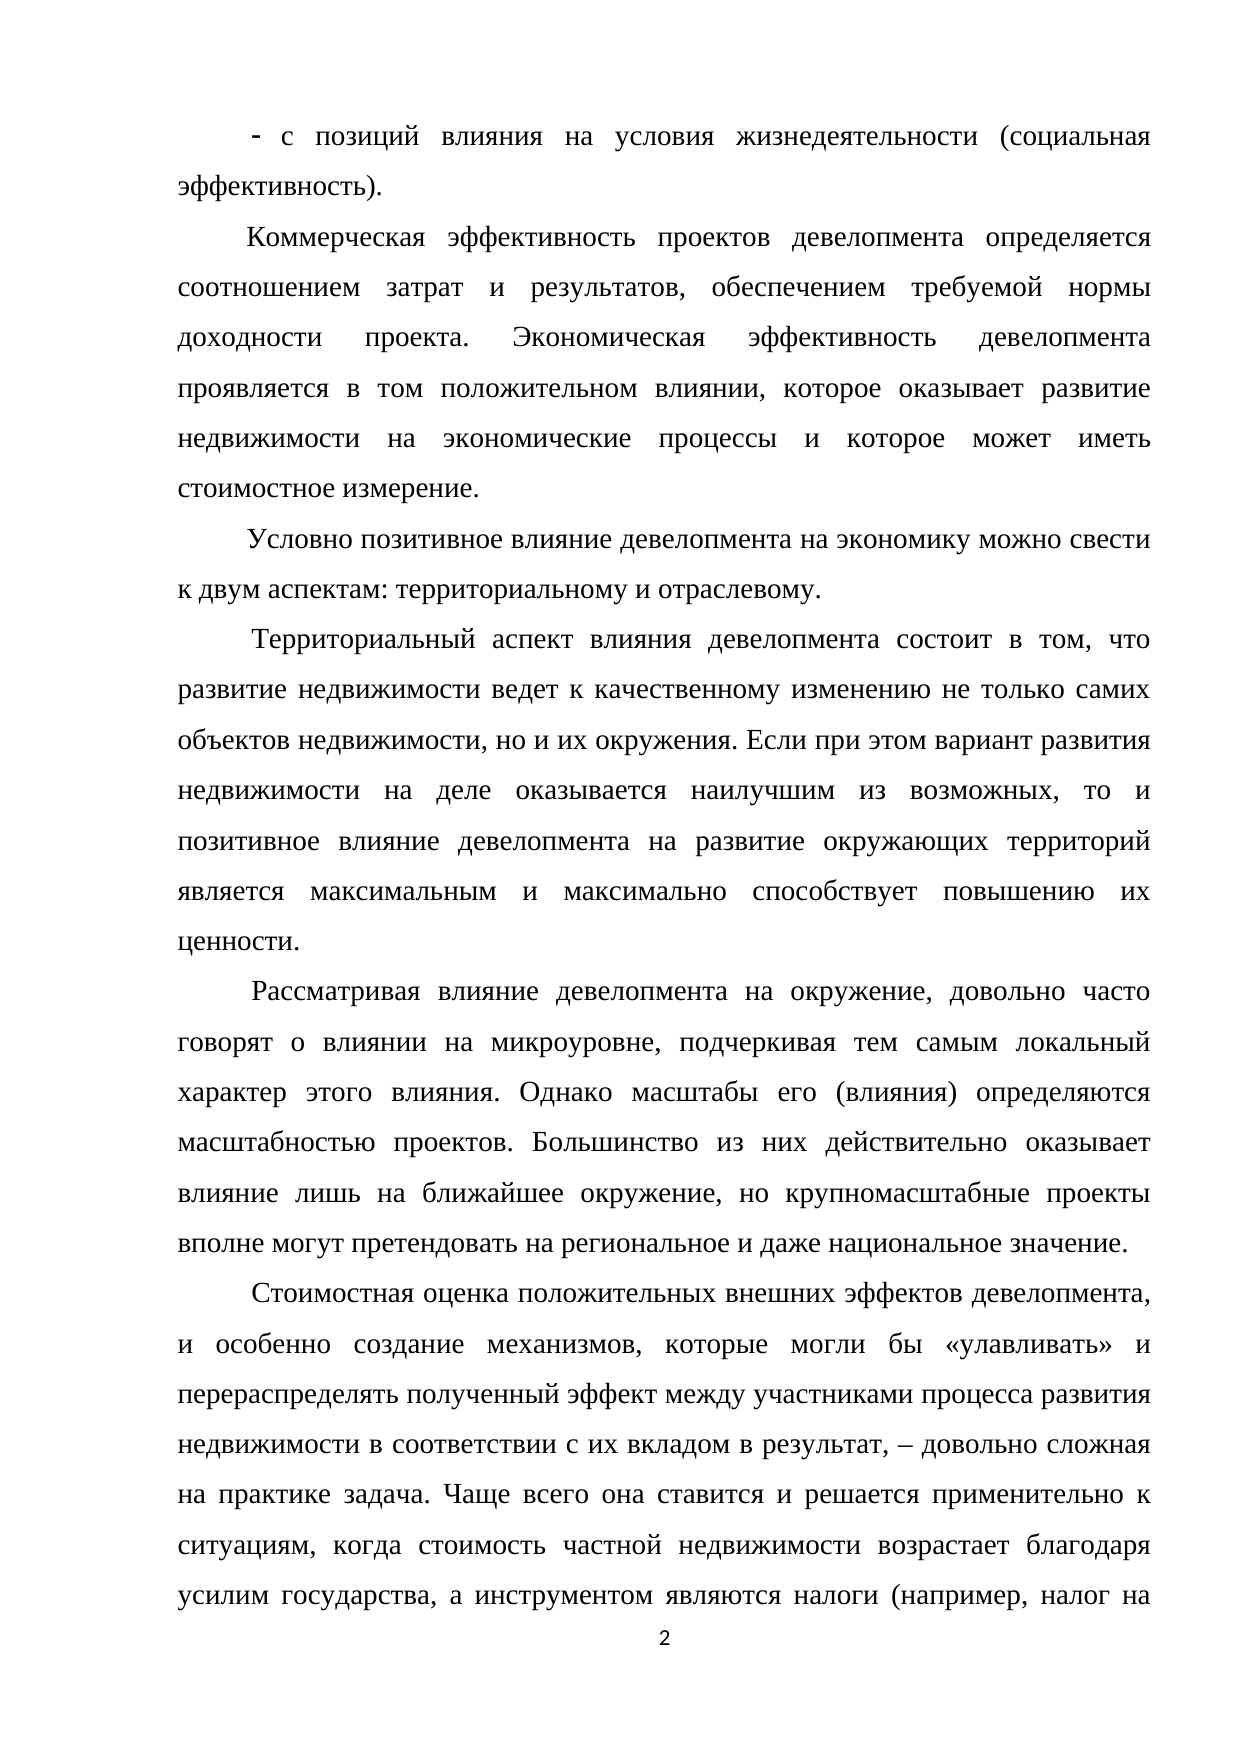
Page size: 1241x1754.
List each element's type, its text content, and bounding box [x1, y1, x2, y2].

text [177, 1275, 1152, 1611]
list Условно позитивное влияние девелопмента на экономику можно свести к двум аспектам: территориальному и отраслевому. [177, 521, 1152, 604]
text Территориальный аспект влияния девелопмента состоит в том, что развитие недвижимости ведет к качественному изменению не только самих объектов недвижимости, но и их окружения. Если при этом вариант развития недвижимости на деле оказывается наилучшим из возможных, то и позитивное влияние девелопмента на развитие окружающих территорий является максимальным и максимально способствует повышению их ценности. [177, 621, 1152, 957]
list с позиций влияния на условия жизнедеятельности (социальная эффективность). [177, 118, 1152, 202]
text Рассматривая влияние девелопмента на окружение, довольно часто говорят о влиянии на микроуровне, подчеркивая тем самым локальный характер этого влияния. Однако масштабы его (влияния) определяются масштабностью проектов. Большинство из них действительно оказывает влияние лишь на ближайшее окружение, но крупномасштабные проекты вполне могут претендовать на региональное и даже национальное значение. [177, 973, 1152, 1259]
list Коммерческая эффективность проектов девелопмента определяется соотношением затрат и результатов, обеспечением требуемой нормы доходности проекта. Экономическая эффективность девелопмента проявляется в том положительном влиянии, которое оказывает развитие недвижимости на экономические процессы и которое может иметь стоимостное измерение. [177, 219, 1152, 504]
